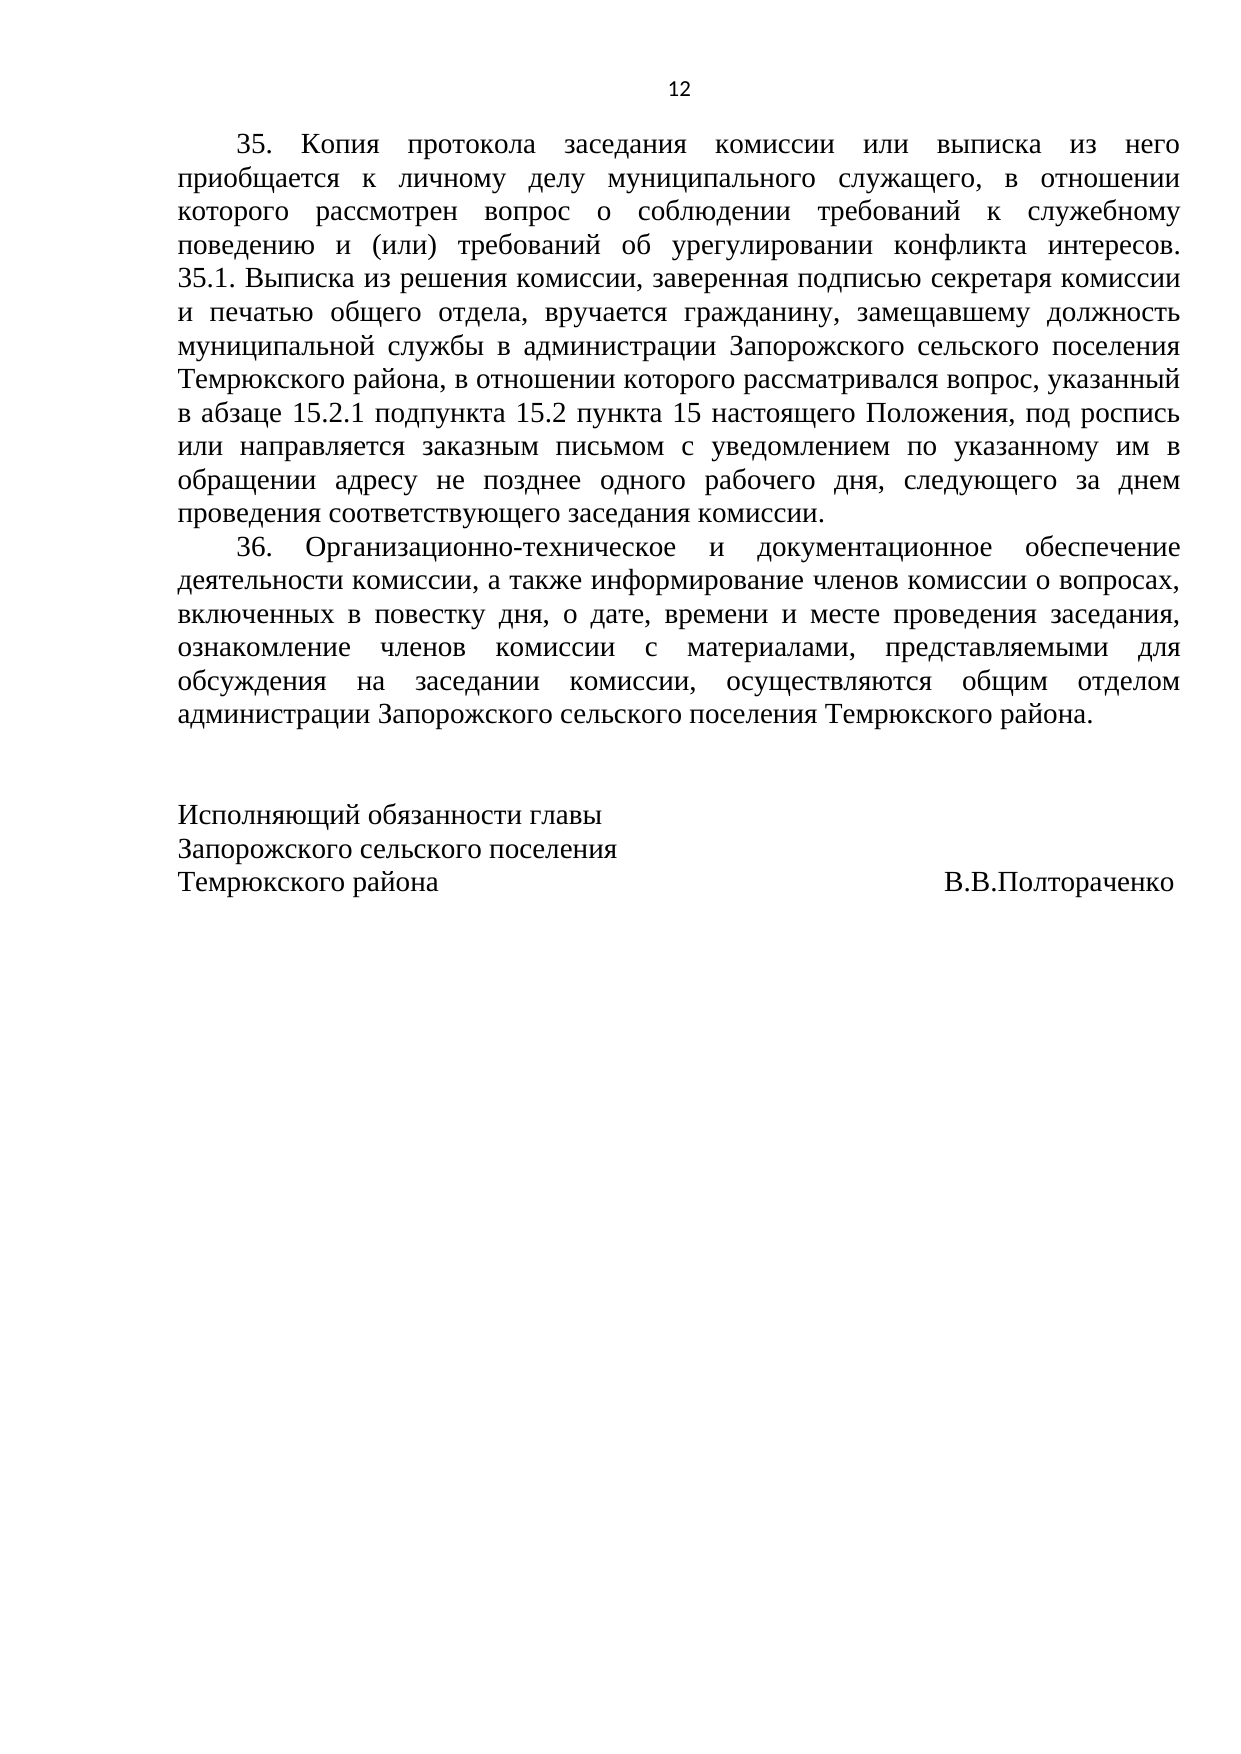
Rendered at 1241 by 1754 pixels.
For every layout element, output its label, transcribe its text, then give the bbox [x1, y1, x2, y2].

text Темрюкского района В.В.Полтораченко [177, 864, 1181, 898]
text 35. Копия протокола заседания комиссии или выписка из него приобщается к личному делу муниципального служащего, в отношении которого рассмотрен вопрос о соблюдении требований к служебному поведению и (или) требований об урегулировании конфликта интересов. 35.1. Выписка из решения комиссии, заверенная подписью секретаря комиссии и печатью общего отдела, вручается гражданину, замещавшему должность муниципальной службы в администрации Запорожского сельского поселения Темрюкского района, в отношении которого рассматривался вопрос, указанный в абзаце 15.2.1 подпункта 15.2 пункта 15 настоящего Положения, под роспись или направляется заказным письмом с уведомлением по указанному им в обращении адресу не позднее одного рабочего дня, следующего за днем проведения соответствующего заседания комиссии. [177, 126, 1181, 529]
text Исполняющий обязанности главы [177, 797, 1181, 831]
text Запорожского сельского поселения [177, 831, 1181, 864]
text 36. Организационно-техническое и документационное обеспечение деятельности комиссии, а также информирование членов комиссии о вопросах, включенных в повестку дня, о дате, времени и месте проведения заседания, ознакомление членов комиссии с материалами, представляемыми для обсуждения на заседании комиссии, осуществляются общим отделом администрации Запорожского сельского поселения Темрюкского района. [177, 529, 1181, 730]
